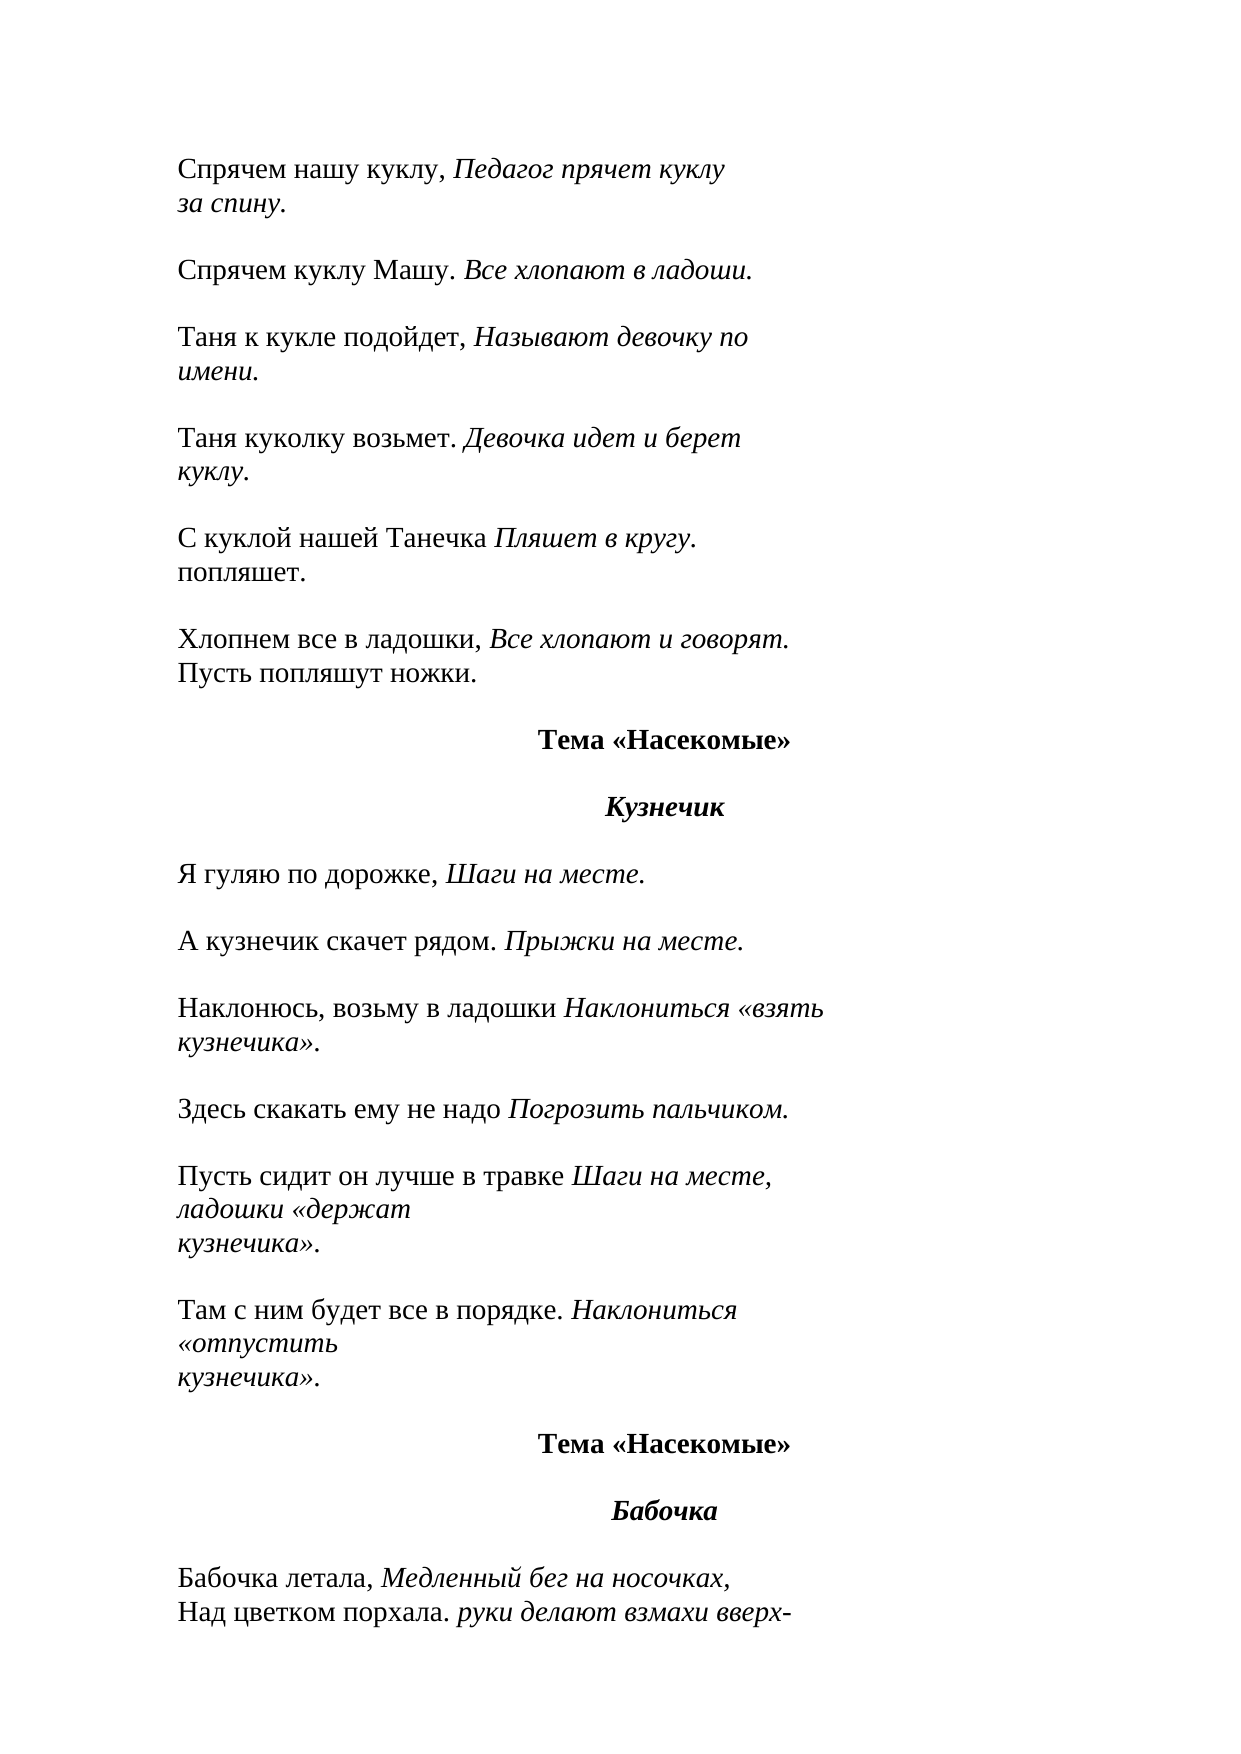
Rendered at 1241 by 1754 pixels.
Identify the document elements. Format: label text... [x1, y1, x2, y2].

text А кузнечик скачет рядом. Прыжки на месте. [177, 923, 1152, 957]
text имени. [177, 353, 1152, 386]
text Пусть сидит он лучше в травке Шаги на месте, [177, 1158, 1152, 1191]
text Бабочка летала, Медленный бег на носочках, [177, 1560, 1152, 1594]
text Над цветком порхала. руки делают взмахи вверх- [177, 1594, 1152, 1627]
text Тема «Насекомые» [177, 1426, 1152, 1460]
text Спрячем нашу куклу, Педагог прячет куклу [177, 152, 1152, 185]
text Тема «Насекомые» [177, 722, 1152, 755]
text ладошки «держат [177, 1191, 1152, 1225]
text Кузнечик [177, 789, 1152, 822]
text Наклонюсь, возьму в ладошки Наклониться «взять [177, 990, 1152, 1024]
text Бабочка [177, 1493, 1152, 1527]
text кузнечика». [177, 1024, 1152, 1057]
text Спрячем куклу Машу. Все хлопают в ладоши. [177, 252, 1152, 286]
text «отпустить [177, 1326, 1152, 1359]
text Таня куколку возьмет. Девочка идет и берет [177, 420, 1152, 453]
text кузнечика». [177, 1359, 1152, 1393]
text Пусть попляшут ножки. [177, 655, 1152, 688]
text Я гуляю по дорожке, Шаги на месте. [177, 856, 1152, 889]
text Хлопнем все в ладошки, Все хлопают и говорят. [177, 621, 1152, 655]
text попляшет. [177, 554, 1152, 588]
text кузнечика». [177, 1225, 1152, 1258]
text Здесь скакать ему не надо Погрозить пальчиком. [177, 1091, 1152, 1124]
text С куклой нашей Танечка Пляшет в кругу. [177, 521, 1152, 554]
text Таня к кукле подойдет, Называют девочку по [177, 319, 1152, 353]
text Там с ним будет все в порядке. Наклониться [177, 1292, 1152, 1326]
text куклу. [177, 453, 1152, 487]
text за спину. [177, 185, 1152, 219]
